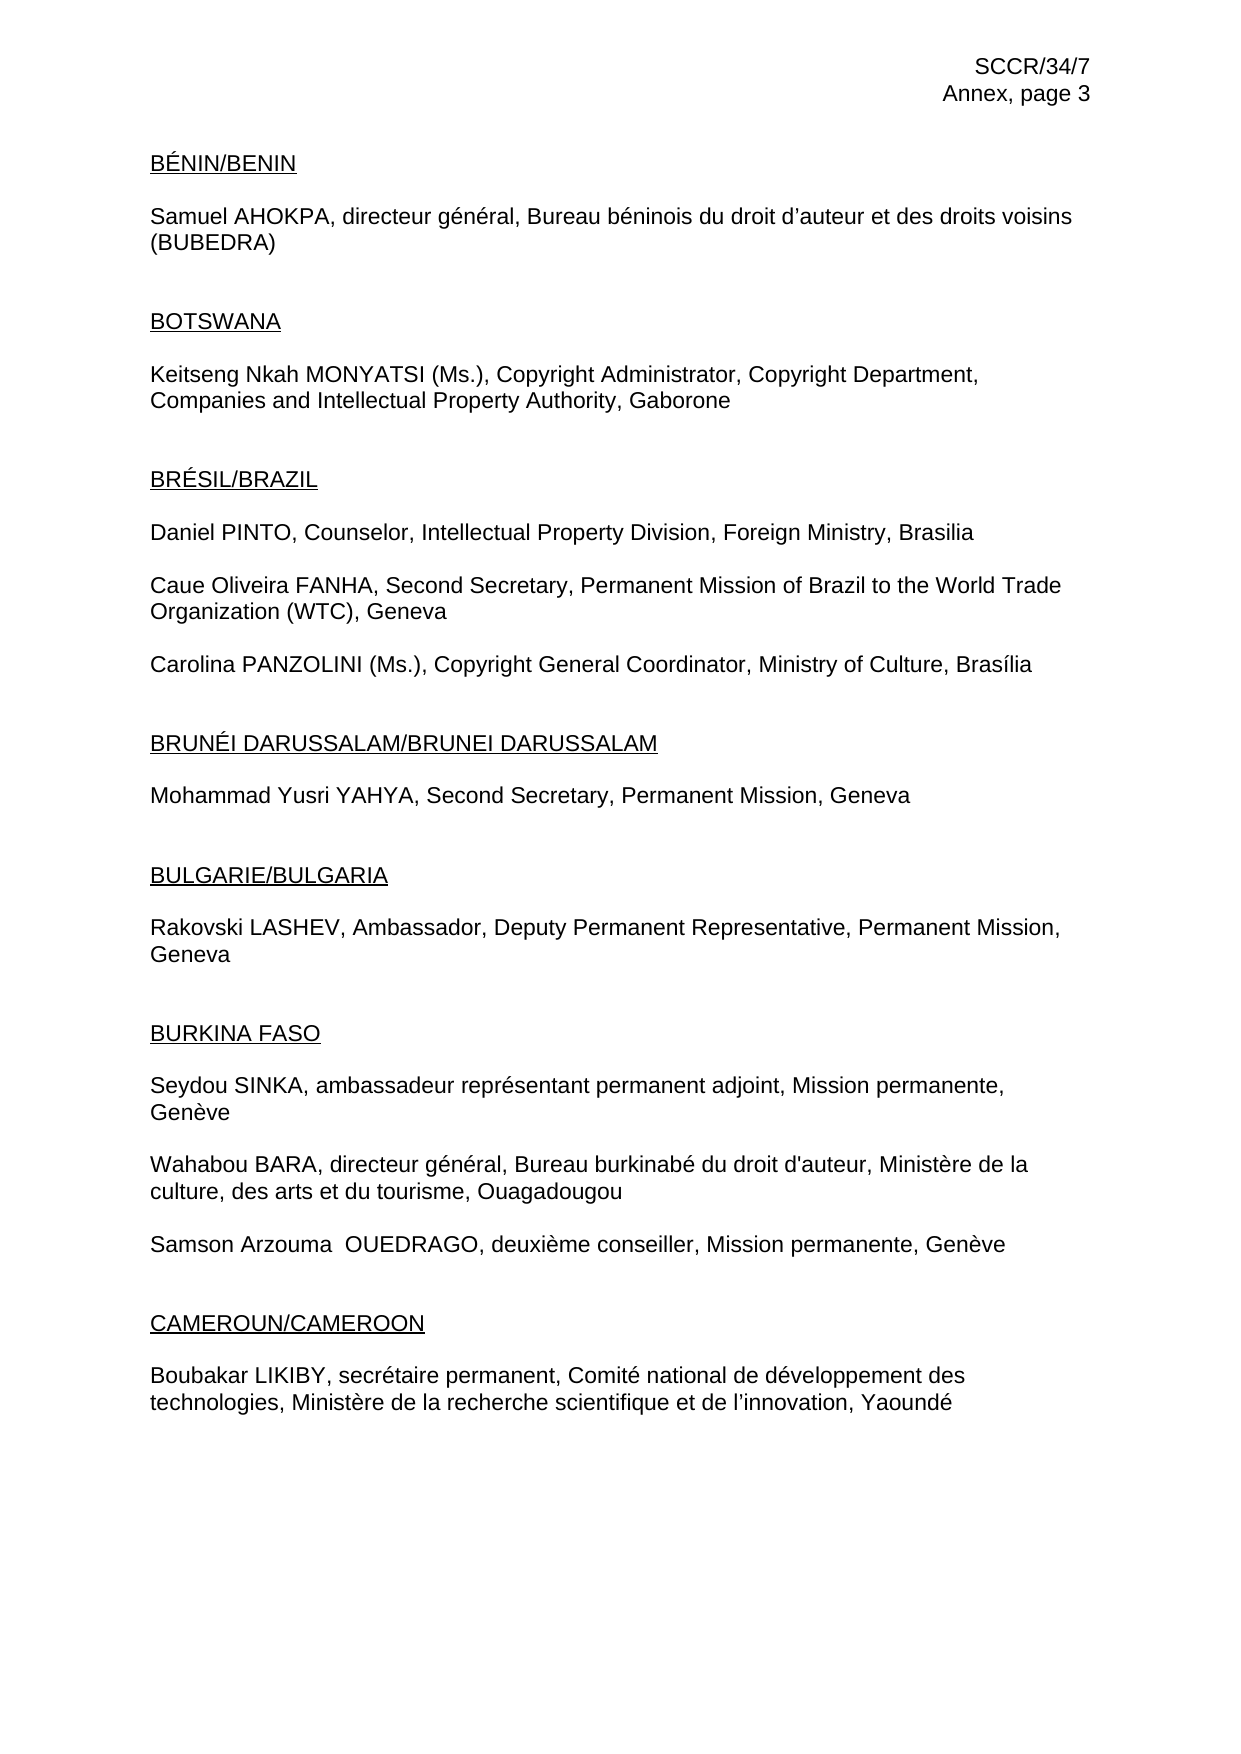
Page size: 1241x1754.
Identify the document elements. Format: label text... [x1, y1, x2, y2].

text Daniel PINTO, Counselor, Intellectual Property Division, Foreign Ministry, Brasilia [150, 519, 1090, 545]
text BRÉSIL/BRAZIL [150, 466, 1090, 493]
text BURKINA FASO [150, 1020, 1090, 1046]
text BÉNIN/BENIN [150, 150, 1090, 176]
text Seydou SINKA, ambassadeur représentant permanent adjoint, Mission permanente, Genève [150, 1072, 1090, 1125]
text Caue Oliveira FANHA, Second Secretary, Permanent Mission of Brazil to the World Trade Organization (WTC), Geneva [150, 572, 1090, 624]
text Rakovski LASHEV, Ambassador, Deputy Permanent Representative, Permanent Mission, Geneva [150, 914, 1090, 967]
text Samuel AHOKPA, directeur général, Bureau béninois du droit d’auteur et des droits voisins (BUBEDRA) [150, 203, 1090, 255]
text Keitseng Nkah MONYATSI (Ms.), Copyright Administrator, Copyright Department, Companies and Intellectual Property Authority, Gaborone [150, 361, 1090, 413]
text Samson Arzouma OUEDRAGO, deuxième conseiller, Mission permanente, Genève [150, 1231, 1090, 1257]
text BOTSWANA [150, 308, 1090, 334]
text BRUNÉI DARUSSALAM/BRUNEI DARUSSALAM [150, 730, 1090, 756]
text Carolina PANZOLINI (Ms.), Copyright General Coordinator, Ministry of Culture, Brasília [150, 651, 1090, 677]
text Boubakar LIKIBY, secrétaire permanent, Comité national de développement des technologies, Ministère de la recherche scientifique et de l’innovation, Yaoundé [150, 1362, 1090, 1415]
text Mohammad Yusri YAHYA, Second Secretary, Permanent Mission, Geneva [150, 782, 1090, 809]
text CAMEROUN/CAMEROON [150, 1309, 1090, 1336]
text BULGARIE/BULGARIA [150, 862, 1090, 888]
text Wahabou BARA, directeur général, Bureau burkinabé du droit d'auteur, Ministère de la culture, des arts et du tourisme, Ouagadougou [150, 1151, 1090, 1204]
